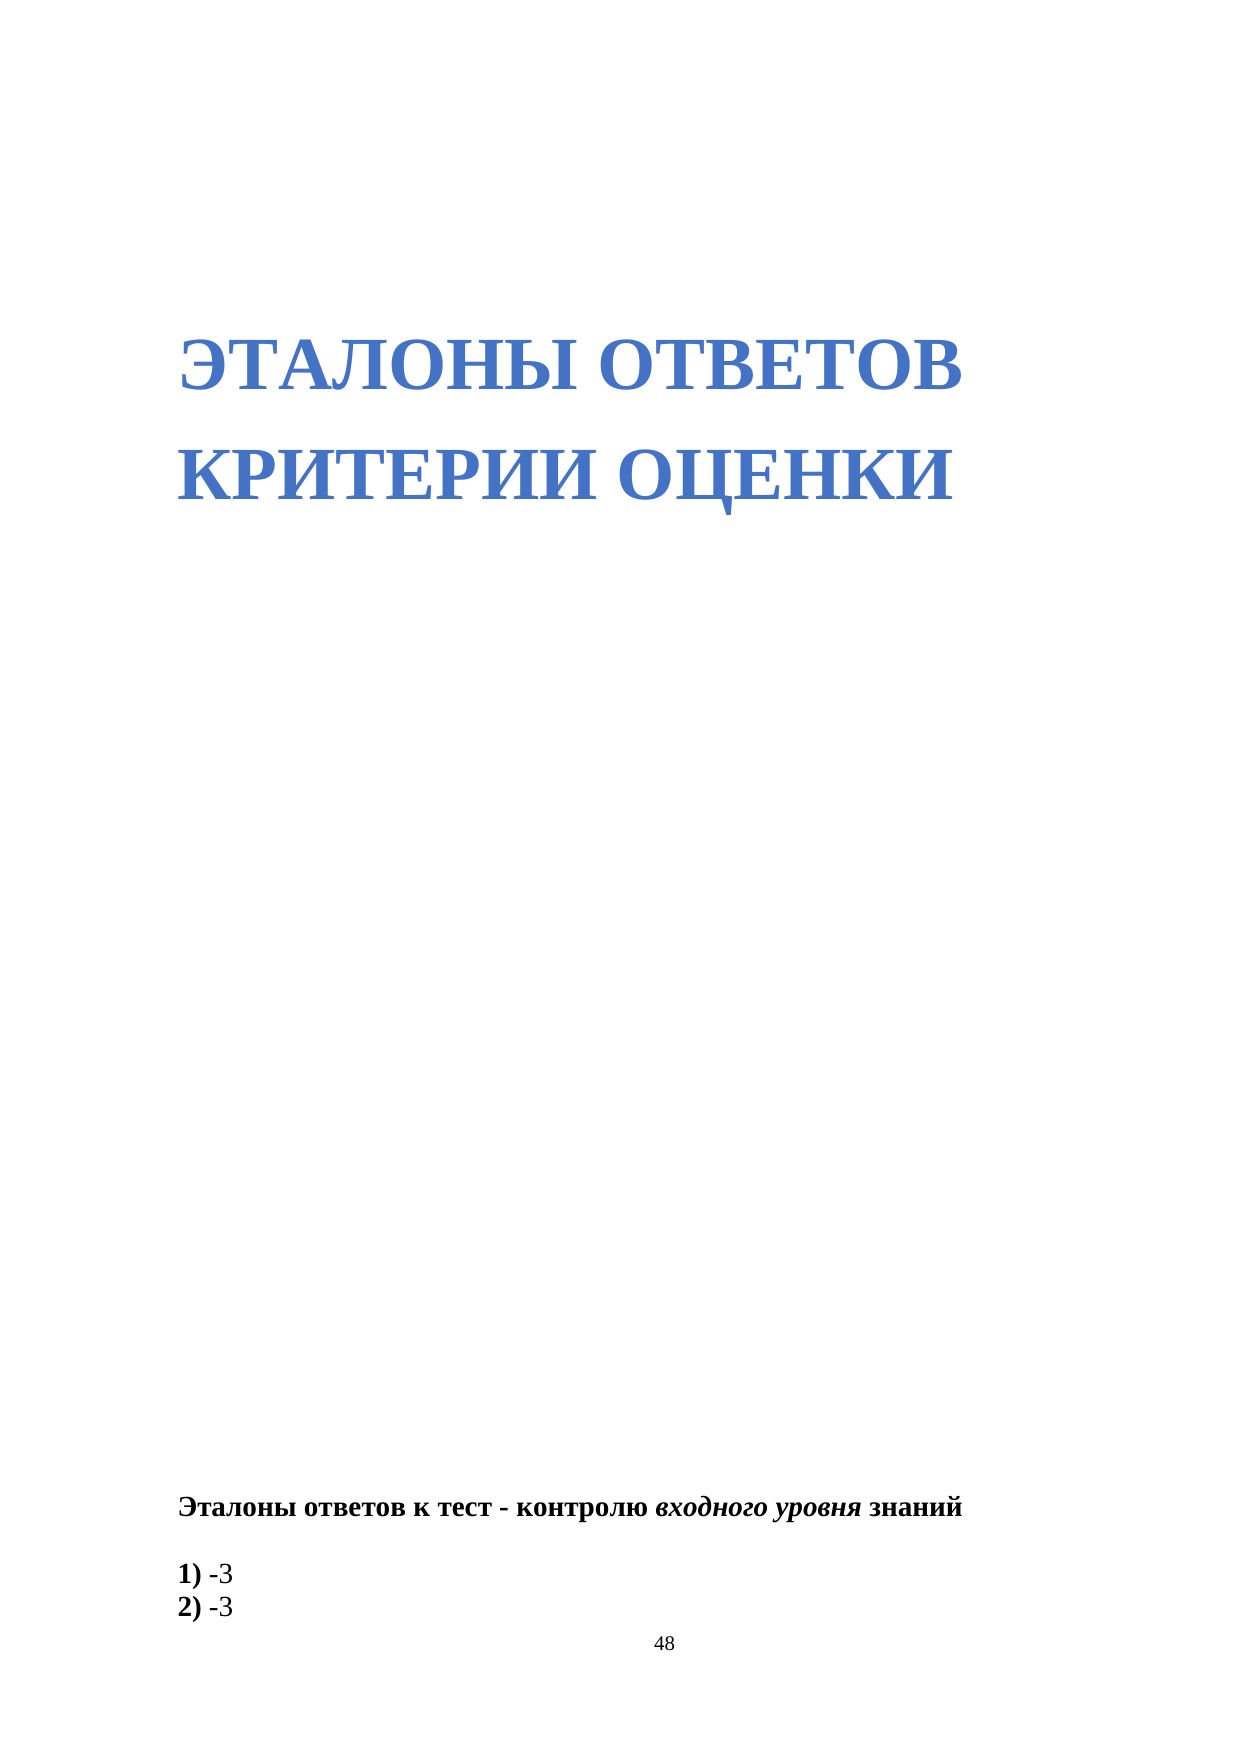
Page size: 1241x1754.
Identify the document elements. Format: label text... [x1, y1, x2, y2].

text 1) -3 [177, 1556, 1152, 1589]
text Эталоны ответов к тест - контролю входного уровня знаний [177, 1489, 1152, 1522]
text ЭТАЛОНЫ ОТВЕТОВ [177, 319, 1152, 406]
text 2) -3 [177, 1589, 1152, 1623]
text КРИТЕРИИ ОЦЕНКИ [177, 430, 1152, 516]
